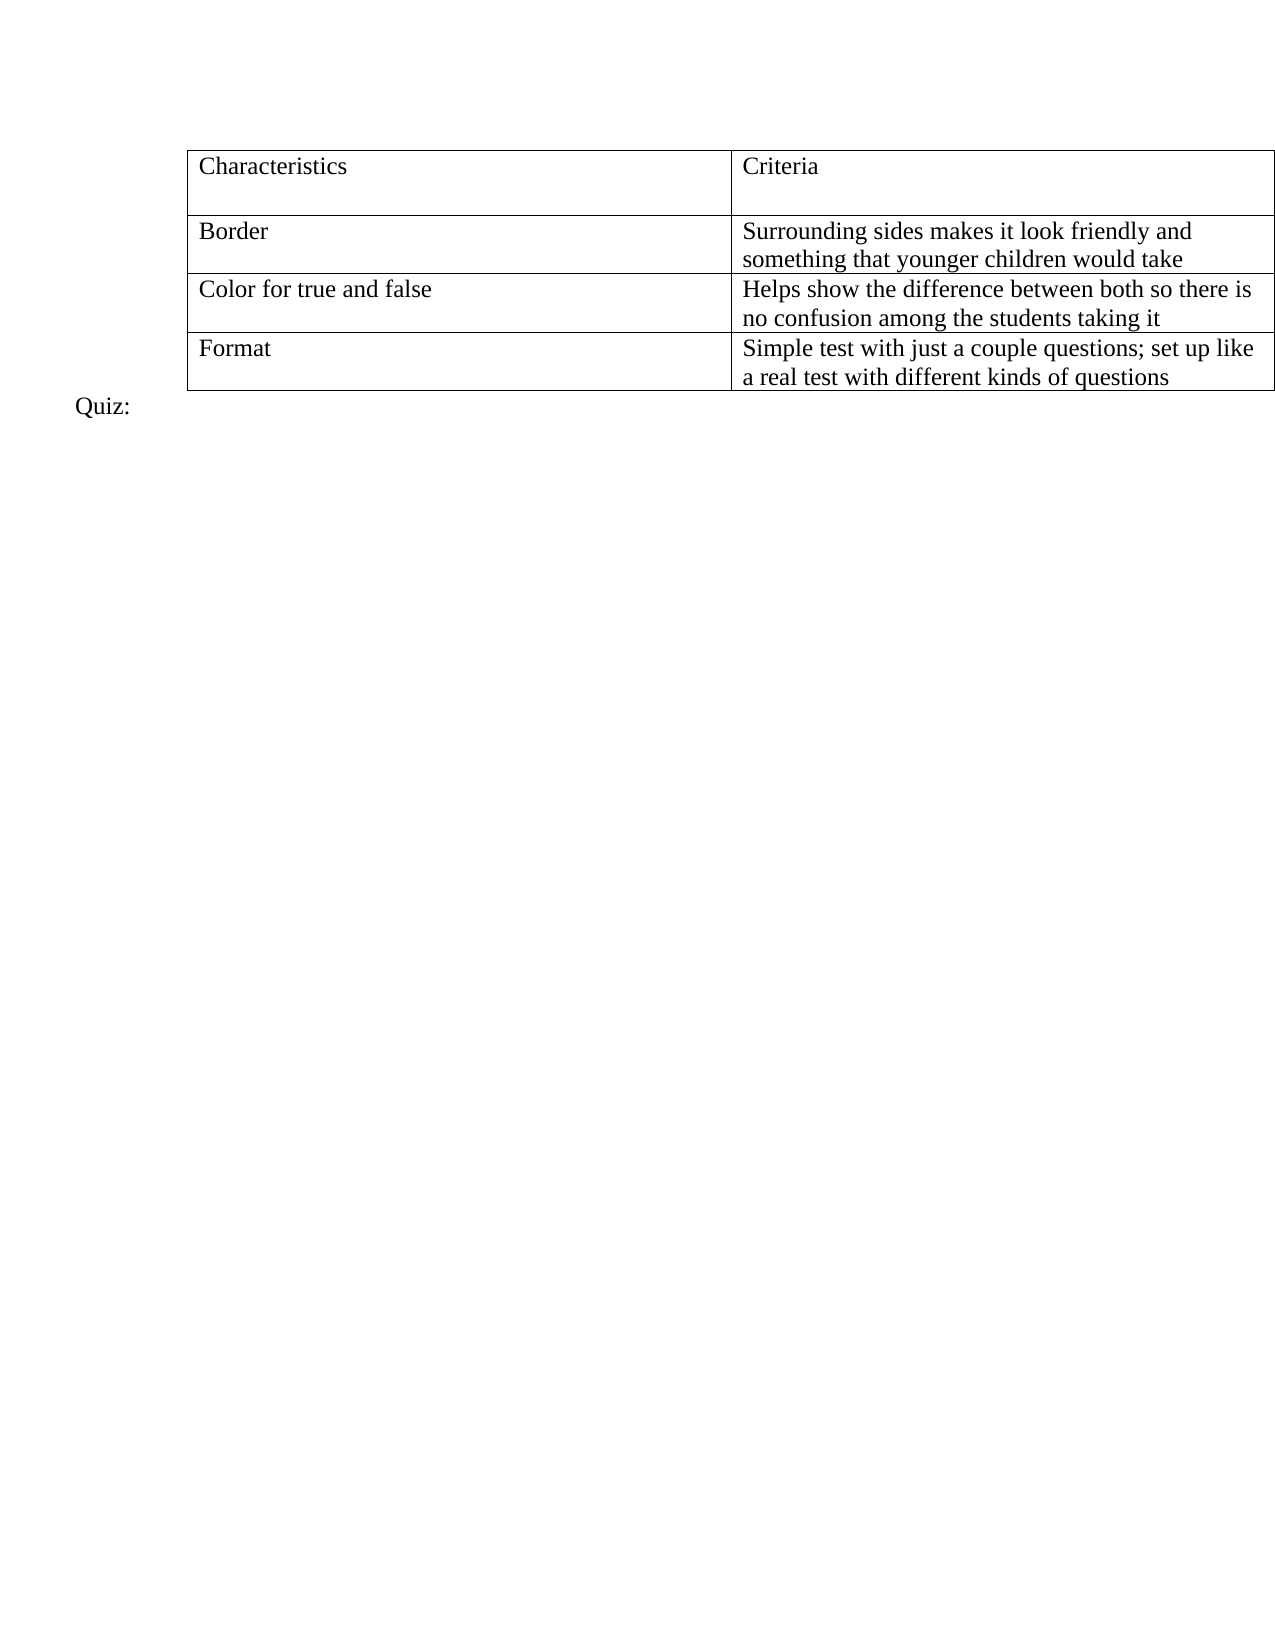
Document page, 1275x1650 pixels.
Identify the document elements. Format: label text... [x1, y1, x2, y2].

table_cell Format [188, 333, 731, 390]
table_cell Border [188, 216, 731, 273]
table_cell Simple test with just a couple questions; set up like a real test with different kinds of questions [732, 333, 1274, 390]
table_header Criteria [732, 151, 1274, 215]
table_cell Surrounding sides makes it look friendly and something that younger children would take [732, 216, 1274, 273]
table_cell Helps show the difference between both so there is no confusion among the students taking it [732, 274, 1274, 332]
table_header Characteristics [188, 151, 731, 215]
text Quiz: [75, 391, 1087, 420]
table_cell Color for true and false [188, 274, 731, 332]
